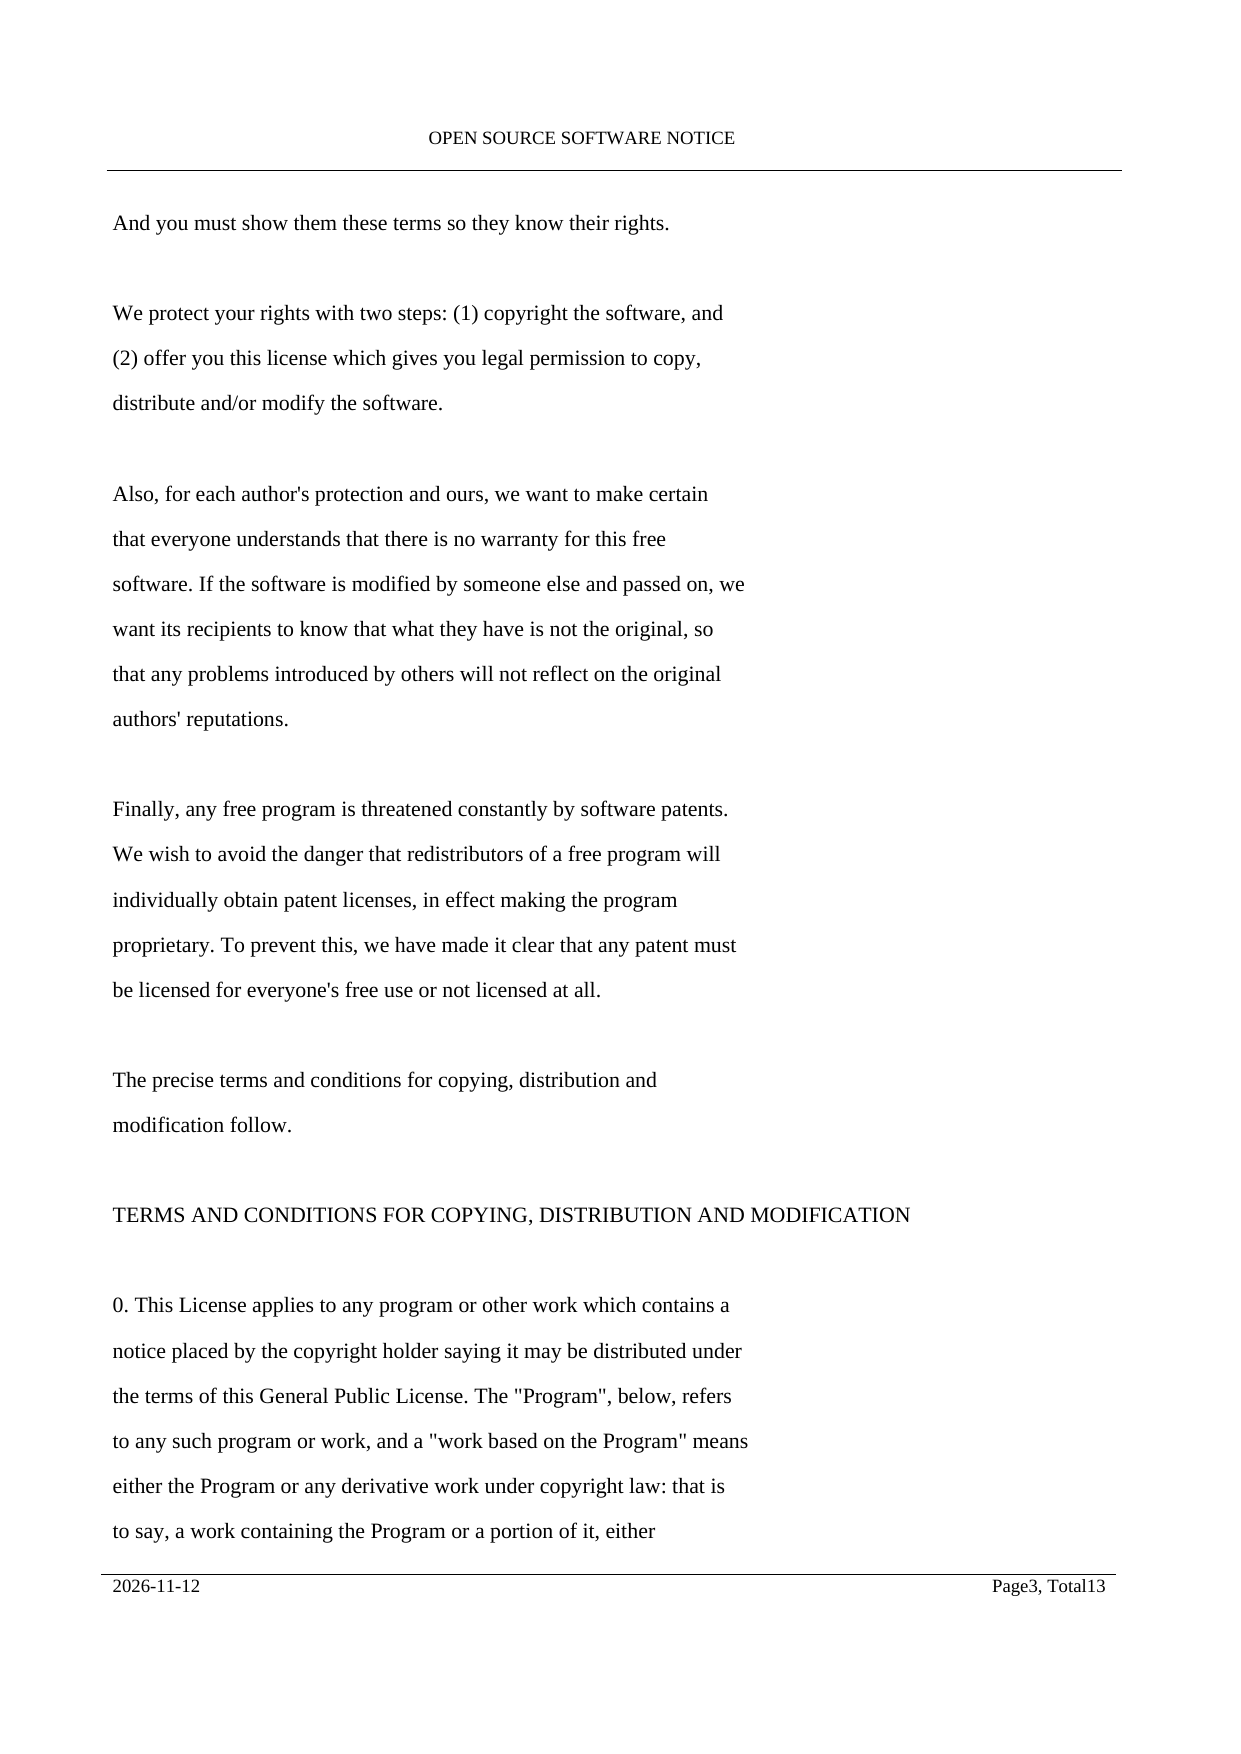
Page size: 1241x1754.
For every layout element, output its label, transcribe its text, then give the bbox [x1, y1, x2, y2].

text modification follow. [112, 1108, 1128, 1141]
text authors' reputations. [112, 702, 1128, 735]
text And you must show them these terms so they know their rights. [112, 206, 1128, 239]
text be licensed for everyone's free use or not licensed at all. [112, 973, 1128, 1006]
text that everyone understands that there is no warranty for this free [112, 522, 1128, 554]
text that any problems introduced by others will not reflect on the original [112, 657, 1128, 690]
text distribute and/or modify the software. [112, 387, 1128, 419]
text proprietary. To prevent this, we have made it clear that any patent must [112, 928, 1128, 961]
text software. If the software is modified by someone else and passed on, we [112, 567, 1128, 600]
text either the Program or any derivative work under copyright law: that is [112, 1469, 1128, 1502]
text 0. This License applies to any program or other work which contains a [112, 1289, 1128, 1321]
text to say, a work containing the Program or a portion of it, either [112, 1514, 1128, 1547]
text We wish to avoid the danger that redistributors of a free program will [112, 838, 1128, 870]
text notice placed by the copyright holder saying it may be distributed under [112, 1334, 1128, 1366]
text TERMS AND CONDITIONS FOR COPYING, DISTRIBUTION AND MODIFICATION [112, 1199, 1128, 1231]
text to any such program or work, and a "work based on the Program" means [112, 1424, 1128, 1457]
text want its recipients to know that what they have is not the original, so [112, 612, 1128, 645]
text Also, for each author's protection and ours, we want to make certain [112, 477, 1128, 509]
text We protect your rights with two steps: (1) copyright the software, and [112, 297, 1128, 329]
text individually obtain patent licenses, in effect making the program [112, 883, 1128, 915]
text the terms of this General Public License. The "Program", below, refers [112, 1379, 1128, 1412]
text Finally, any free program is threatened constantly by software patents. [112, 793, 1128, 825]
text (2) offer you this license which gives you legal permission to copy, [112, 342, 1128, 374]
text The precise terms and conditions for copying, distribution and [112, 1063, 1128, 1096]
